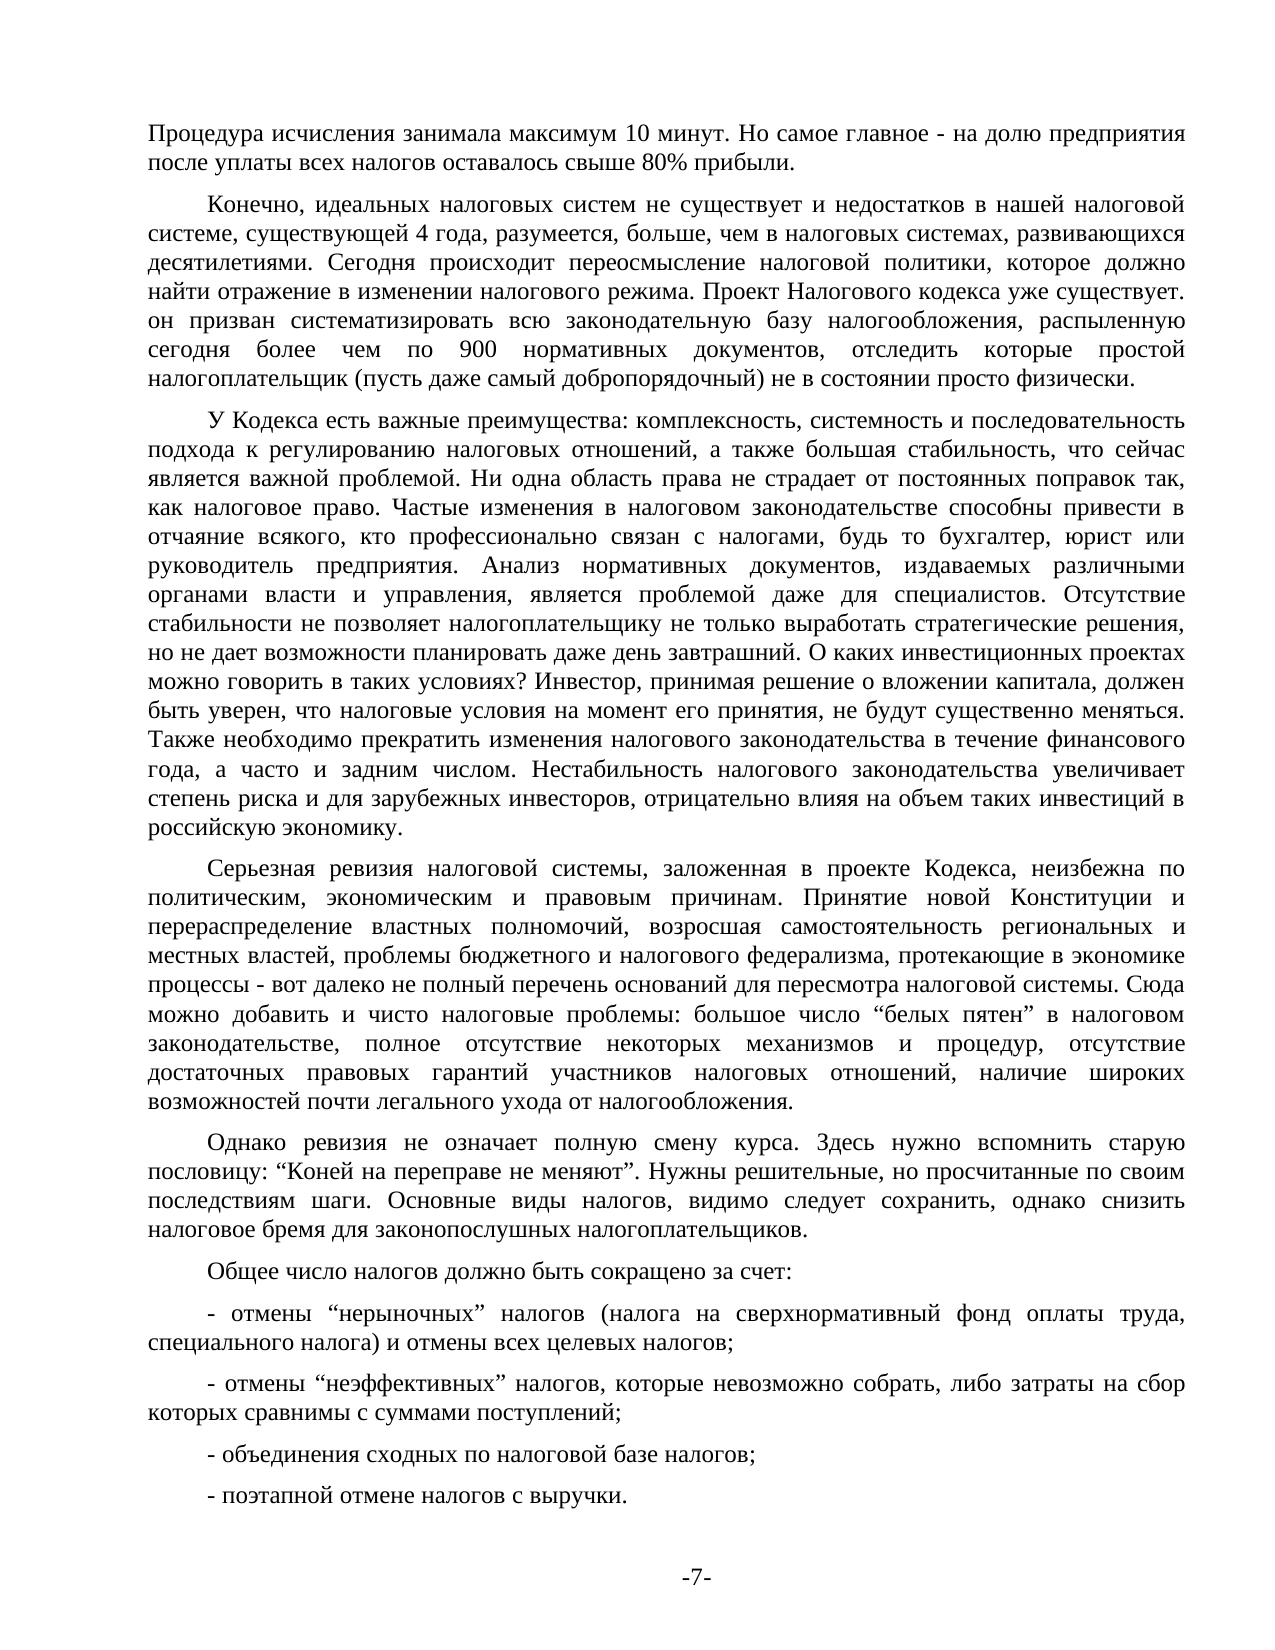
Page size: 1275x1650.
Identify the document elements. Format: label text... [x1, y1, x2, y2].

text Общее число налогов должно быть сокращено за счет: [148, 1256, 1186, 1285]
text - объединения сходных по налоговой базе налогов; [148, 1439, 1186, 1468]
text Однако ревизия не означает полную смену курса. Здесь нужно вспомнить старую пословицу: “Коней на переправе не меняют”. Нужны решительные, но просчитанные по своим последствиям шаги. Основные виды налогов, видимо следует сохранить, однако снизить налоговое бремя для законопослушных налогоплательщиков. [148, 1127, 1186, 1243]
text Серьезная ревизия налоговой системы, заложенная в проекте Кодекса, неизбежна по политическим, экономическим и правовым причинам. Принятие новой Конституции и перераспределение властных полномочий, возросшая самостоятельность региональных и местных властей, проблемы бюджетного и налогового федерализма, протекающие в экономике процессы - вот далеко не полный перечень оснований для пересмотра налоговой системы. Сюда можно добавить и чисто налоговые проблемы: большое число “белых пятен” в налоговом законодательстве, полное отсутствие некоторых механизмов и процедур, отсутствие достаточных правовых гарантий участников налоговых отношений, наличие широких возможностей почти легального ухода от налогообложения. [148, 853, 1186, 1115]
text Конечно, идеальных налоговых систем не существует и недостатков в нашей налоговой системе, существующей 4 года, разумеется, больше, чем в налоговых системах, развивающихся десятилетиями. Сегодня происходит переосмысление налоговой политики, которое должно найти отражение в изменении налогового режима. Проект Налогового кодекса уже существует. он призван систематизировать всю законодательную базу налогообложения, распыленную сегодня более чем по 900 нормативных документов, отследить которые простой налогоплательщик (пусть даже самый добропорядочный) не в состоянии просто физически. [148, 189, 1186, 392]
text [148, 118, 1186, 176]
text - отмены “нерыночных” налогов (налога на сверхнормативный фонд оплаты труда, специального налога) и отмены всех целевых налогов; [148, 1297, 1186, 1356]
text У Кодекса есть важные преимущества: комплексность, системность и последовательность подхода к регулированию налоговых отношений, а также большая стабильность, что сейчас является важной проблемой. Ни одна область права не страдает от постоянных поправок так, как налоговое право. Частые изменения в налоговом законодательстве способны привести в отчаяние всякого, кто профессионально связан с налогами, будь то бухгалтер, юрист или руководитель предприятия. Анализ нормативных документов, издаваемых различными органами власти и управления, является проблемой даже для специалистов. Отсутствие стабильности не позволяет налогоплательщику не только выработать стратегические решения, но не дает возможности планировать даже день завтрашний. О каких инвестиционных проектах можно говорить в таких условиях? Инвестор, принимая решение о вложении капитала, должен быть уверен, что налоговые условия на момент его принятия, не будут существенно меняться. Также необходимо прекратить изменения налогового законодательства в течение финансового года, а часто и задним числом. Нестабильность налогового законодательства увеличивает степень риска и для зарубежных инвесторов, отрицательно влияя на объем таких инвестиций в российскую экономику. [148, 405, 1186, 841]
text - поэтапной отмене налогов с выручки. [148, 1480, 1186, 1509]
text - отмены “неэффективных” налогов, которые невозможно собрать, либо затраты на сбор которых сравнимы с суммами поступлений; [148, 1368, 1186, 1426]
